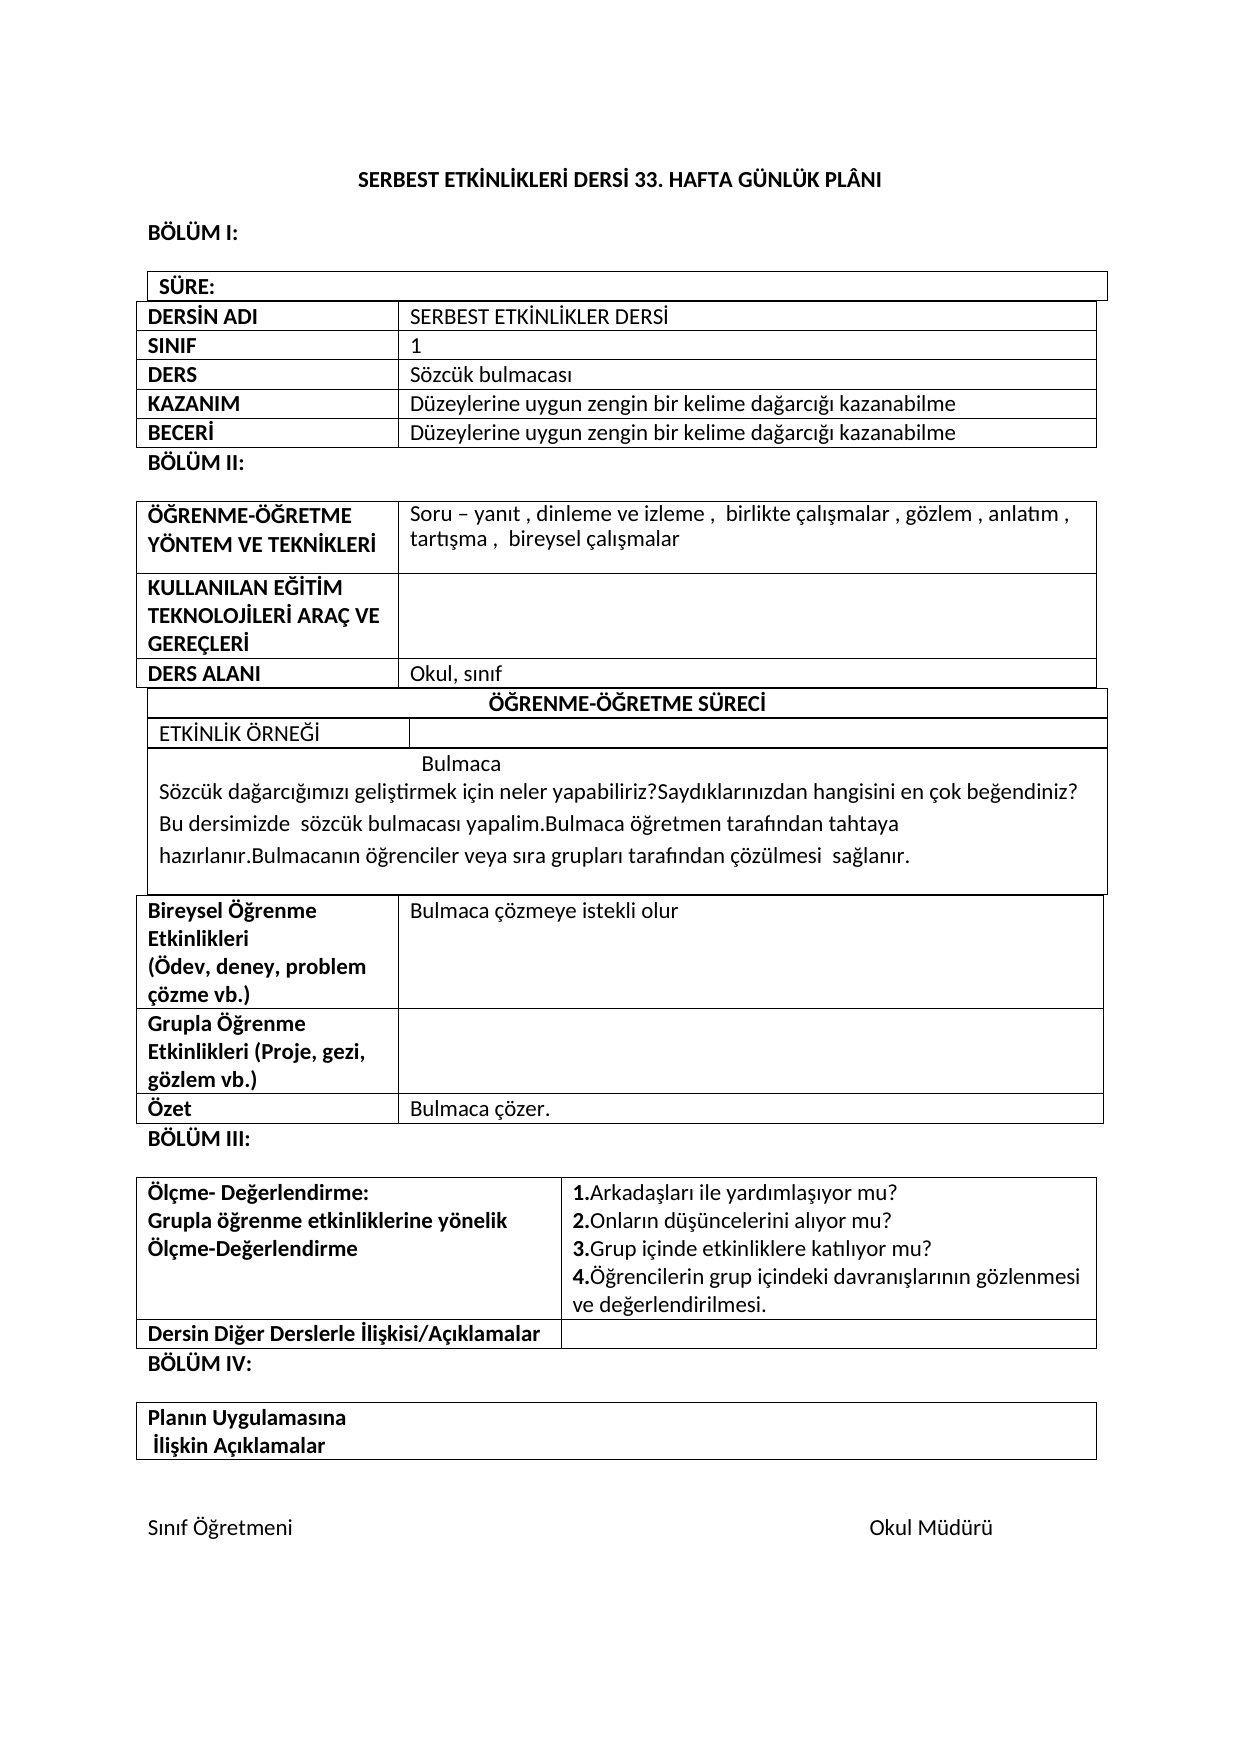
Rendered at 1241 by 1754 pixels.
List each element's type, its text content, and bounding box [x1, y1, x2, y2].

table_header ETKİNLİK ÖRNEĞİ [148, 719, 409, 747]
table_cell Okul, sınıf [399, 659, 1096, 687]
table_cell SINIF [137, 331, 398, 359]
table_header SERBEST ETKİNLİKLER DERSİ [399, 302, 1096, 330]
text SERBEST ETKİNLİKLERİ DERSİ 33. HAFTA GÜNLÜK PLÂNI [148, 165, 1093, 193]
table_cell Düzeylerine uygun zengin bir kelime dağarcığı kazanabilme [399, 419, 1096, 447]
table_header Ölçme- Değerlendirme: Grupla öğrenme etkinliklerine yönelik Ölçme-Değerlendirme [137, 1178, 561, 1318]
text BÖLÜM II: [148, 448, 1093, 476]
table_cell Grupla Öğrenme Etkinlikleri (Proje, gezi, gözlem vb.) [137, 1009, 398, 1093]
table_header ÖĞRENME-ÖĞRETME SÜRECİ [148, 689, 1107, 717]
table_cell Özet [137, 1094, 398, 1123]
table_cell [562, 1320, 1096, 1348]
text BÖLÜM IV: [148, 1349, 1093, 1377]
table_header Soru – yanıt , dinleme ve izleme , birlikte çalışmalar , gözlem , anlatım , tartışma , bireysel çalışmalar [399, 502, 1096, 572]
table_cell Sözcük bulmacası [399, 360, 1096, 388]
table_header SÜRE: [148, 272, 1107, 300]
text Sınıf Öğretmeni Okul Müdürü [148, 1513, 1093, 1541]
table_cell DERS [137, 360, 398, 388]
table_cell 1 [399, 331, 1096, 359]
table_cell KULLANILAN EĞİTİM TEKNOLOJİLERİ ARAÇ VE GEREÇLERİ [137, 574, 398, 658]
table_header 1.Arkadaşları ile yardımlaşıyor mu? 2.Onların düşüncelerini alıyor mu? 3.Grup içinde etkinliklere katılıyor mu? 4.Öğrencilerin grup içindeki davranışlarının gözlenmesi ve değerlendirilmesi. [562, 1178, 1096, 1318]
table_cell DERS ALANI [137, 659, 398, 687]
table_cell Düzeylerine uygun zengin bir kelime dağarcığı kazanabilme [399, 390, 1096, 417]
table_header DERSİN ADI [137, 302, 398, 330]
text BÖLÜM III: [148, 1124, 1093, 1152]
table_cell Bulmaca çözer. [399, 1094, 1103, 1123]
table_cell [399, 1009, 1103, 1093]
table_cell [399, 574, 1096, 658]
table_header Planın Uygulamasına İlişkin Açıklamalar [137, 1403, 1096, 1459]
table_header [410, 719, 1107, 747]
table_header Bireysel Öğrenme Etkinlikleri (Ödev, deney, problem çözme vb.) [137, 896, 398, 1008]
text BÖLÜM I: [148, 218, 1093, 246]
table_header Bulmaca Sözcük dağarcığımızı geliştirmek için neler yapabiliriz?Saydıklarınızdan hangisini en çok beğendiniz?Bu dersimizde sözcük bulmacası yapalim.Bulmaca öğretmen tarafından tahtaya hazırlanır.Bulmacanın öğrenciler veya sıra grupları tarafından çözülmesi sağlanır. [148, 749, 1107, 894]
table_cell Dersin Diğer Derslerle İlişkisi/Açıklamalar [137, 1320, 561, 1348]
table_cell KAZANIM [137, 390, 398, 417]
table_cell BECERİ [137, 419, 398, 447]
table_header ÖĞRENME-ÖĞRETME YÖNTEM VE TEKNİKLERİ [137, 502, 398, 572]
table_header Bulmaca çözmeye istekli olur [399, 896, 1103, 1008]
